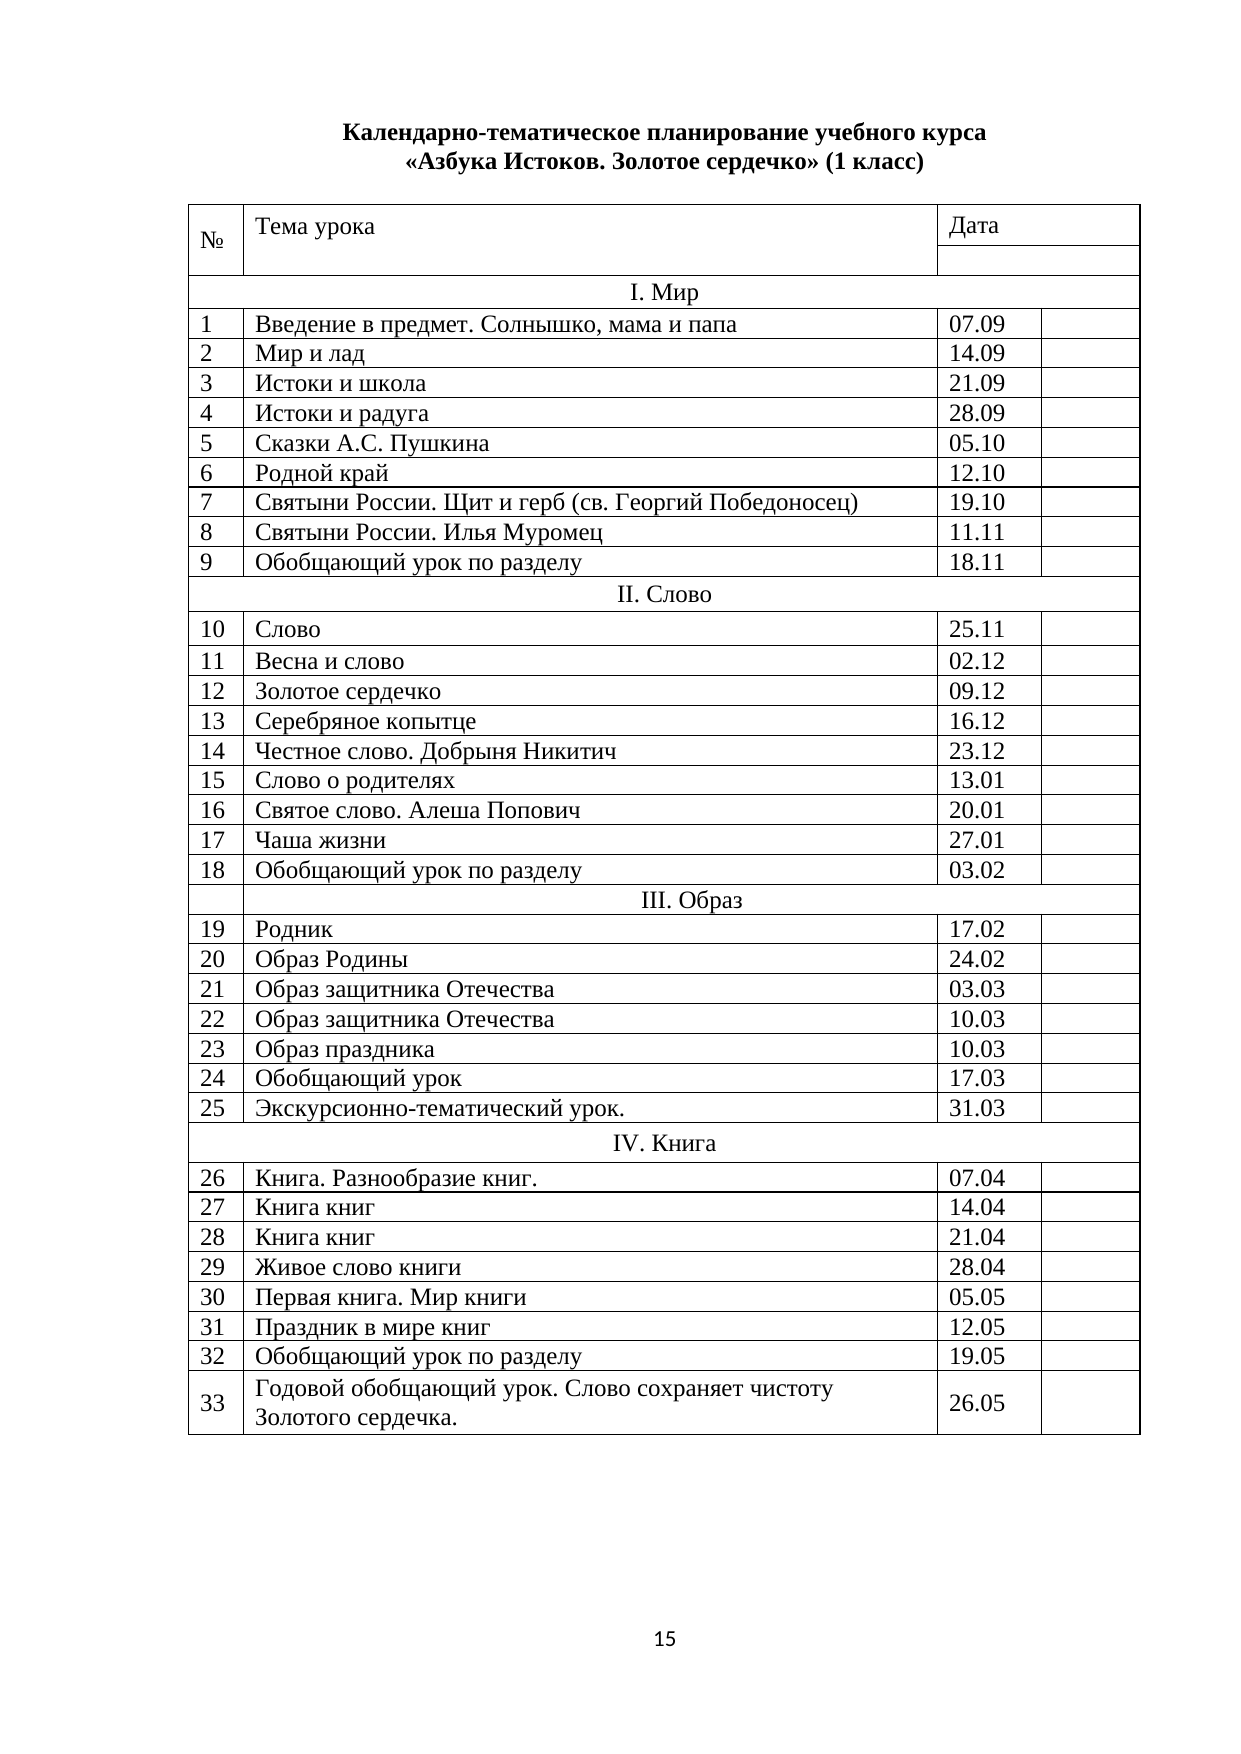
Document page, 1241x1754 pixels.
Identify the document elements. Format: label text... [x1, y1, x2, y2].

table_cell 28 [189, 1222, 243, 1251]
table_cell Обобщающий урок по разделу [244, 1341, 937, 1370]
table_cell Живое слово книги [244, 1252, 937, 1281]
table_cell IV. Книга [189, 1123, 1139, 1162]
table_cell Слово о родителях [244, 766, 937, 794]
table_cell 12 [189, 676, 243, 705]
table_cell [1042, 1193, 1139, 1221]
table_cell 27.01 [938, 825, 1041, 854]
table_cell 23 [189, 1034, 243, 1062]
table_cell 24.02 [938, 944, 1041, 973]
table_cell 28.09 [938, 398, 1041, 427]
table_cell 22 [189, 1004, 243, 1033]
table_cell Мир и лад [244, 339, 937, 367]
table_cell 5 [189, 428, 243, 457]
table_cell 3 [189, 368, 243, 397]
table_cell [1042, 517, 1139, 546]
table_cell 28.04 [938, 1252, 1041, 1281]
table_cell 1 [189, 309, 243, 337]
table_cell [1042, 676, 1139, 705]
table_cell [1042, 974, 1139, 1003]
table_cell III. Образ [244, 885, 1139, 913]
table_cell [1042, 795, 1139, 824]
table_cell 15 [189, 766, 243, 794]
table_cell [1042, 428, 1139, 457]
table_cell Праздник в мире книг [244, 1312, 937, 1340]
table_cell [1042, 1252, 1139, 1281]
table_cell Годовой обобщающий урок. Слово сохраняет чистоту Золотого сердечка. [244, 1371, 937, 1433]
table_cell [1042, 458, 1139, 486]
table_cell II. Слово [189, 577, 1139, 611]
table_cell Святыни России. Илья Муромец [244, 517, 937, 546]
table_cell Слово [244, 612, 937, 645]
table_cell 14 [189, 736, 243, 764]
table_cell 9 [189, 547, 243, 576]
table_cell [1042, 736, 1139, 764]
table_cell [1042, 488, 1139, 516]
table_cell 09.12 [938, 676, 1041, 705]
table_cell 10.03 [938, 1004, 1041, 1033]
text «Азбука Истоков. Золотое сердечко» (1 класс) [177, 146, 1152, 175]
table_cell 31.03 [938, 1093, 1041, 1122]
table_cell 05.05 [938, 1282, 1041, 1311]
table_cell 13.01 [938, 766, 1041, 794]
table_cell 21.09 [938, 368, 1041, 397]
table_header № [189, 205, 243, 275]
table_cell [1042, 855, 1139, 884]
table_cell [1042, 398, 1139, 427]
table_cell 30 [189, 1282, 243, 1311]
table_cell 10 [189, 612, 243, 645]
table_cell 20.01 [938, 795, 1041, 824]
table_cell 24 [189, 1064, 243, 1092]
table_cell Родник [244, 915, 937, 943]
table_cell 07.04 [938, 1163, 1041, 1191]
table_cell I. Мир [189, 276, 1139, 308]
table_cell 25.11 [938, 612, 1041, 645]
table_cell [1042, 547, 1139, 576]
table_cell 17 [189, 825, 243, 854]
table_cell 21 [189, 974, 243, 1003]
table_cell 19.05 [938, 1341, 1041, 1370]
table_cell [1042, 368, 1139, 397]
table_cell Серебряное копытце [244, 706, 937, 735]
table_cell [1042, 1341, 1139, 1370]
table_cell [1042, 1312, 1139, 1340]
table_cell [938, 246, 1139, 275]
table_cell [189, 885, 243, 913]
table_cell 26 [189, 1163, 243, 1191]
table_cell 6 [189, 458, 243, 486]
table_cell 10.03 [938, 1034, 1041, 1062]
table_cell [1042, 1282, 1139, 1311]
table_cell [1042, 612, 1139, 645]
table_cell Святыни России. Щит и герб (св. Георгий Победоносец) [244, 488, 937, 516]
table_cell Обобщающий урок [244, 1064, 937, 1092]
table_cell 17.03 [938, 1064, 1041, 1092]
table_cell 17.02 [938, 915, 1041, 943]
table_cell Обобщающий урок по разделу [244, 547, 937, 576]
table_cell 32 [189, 1341, 243, 1370]
table_cell 11 [189, 646, 243, 675]
table_cell 18.11 [938, 547, 1041, 576]
table_cell Книга книг [244, 1222, 937, 1251]
table_cell 05.10 [938, 428, 1041, 457]
table_cell 03.03 [938, 974, 1041, 1003]
table_cell Образ защитника Отечества [244, 1004, 937, 1033]
table_cell Обобщающий урок по разделу [244, 855, 937, 884]
table_cell Экскурсионно-тематический урок. [244, 1093, 937, 1122]
table_cell [1042, 1222, 1139, 1251]
table_cell [1042, 825, 1139, 854]
text Календарно-тематическое планирование учебного курса [177, 117, 1152, 146]
table_cell Книга книг [244, 1193, 937, 1221]
table_cell [1042, 1034, 1139, 1062]
table_cell Истоки и школа [244, 368, 937, 397]
table_cell [1042, 915, 1139, 943]
table_cell [1042, 339, 1139, 367]
table_cell 07.09 [938, 309, 1041, 337]
table_cell 7 [189, 488, 243, 516]
table_cell 21.04 [938, 1222, 1041, 1251]
table_cell 19 [189, 915, 243, 943]
table_cell Чаша жизни [244, 825, 937, 854]
table_cell Родной край [244, 458, 937, 486]
table_cell 03.02 [938, 855, 1041, 884]
table_cell Книга. Разнообразие книг. [244, 1163, 937, 1191]
table_cell Золотое сердечко [244, 676, 937, 705]
table_cell 14.04 [938, 1193, 1041, 1221]
table_cell [1042, 309, 1139, 337]
table_cell [1042, 1093, 1139, 1122]
table_cell 11.11 [938, 517, 1041, 546]
table_cell Святое слово. Алеша Попович [244, 795, 937, 824]
table_cell [1042, 1004, 1139, 1033]
table_cell 29 [189, 1252, 243, 1281]
table_cell 16.12 [938, 706, 1041, 735]
table_cell 02.12 [938, 646, 1041, 675]
table_cell Образ защитника Отечества [244, 974, 937, 1003]
table_cell 19.10 [938, 488, 1041, 516]
table_cell [1042, 706, 1139, 735]
table_cell [1042, 944, 1139, 973]
table_cell Образ Родины [244, 944, 937, 973]
table_header Тема урока [244, 205, 937, 275]
table_cell 4 [189, 398, 243, 427]
table_cell [1042, 1163, 1139, 1191]
table_cell 31 [189, 1312, 243, 1340]
table_cell 26.05 [938, 1371, 1041, 1433]
table_cell Сказки А.С. Пушкина [244, 428, 937, 457]
table_cell 23.12 [938, 736, 1041, 764]
table_cell 2 [189, 339, 243, 367]
table_cell [1042, 766, 1139, 794]
table_cell 16 [189, 795, 243, 824]
table_cell 20 [189, 944, 243, 973]
table_cell Первая книга. Мир книги [244, 1282, 937, 1311]
table_cell Истоки и радуга [244, 398, 937, 427]
table_cell 25 [189, 1093, 243, 1122]
table_cell Образ праздника [244, 1034, 937, 1062]
table_cell Весна и слово [244, 646, 937, 675]
table_cell 12.10 [938, 458, 1041, 486]
table_header Дата [938, 205, 1139, 245]
table_cell [1042, 1371, 1139, 1433]
table_cell 33 [189, 1371, 243, 1433]
table_cell [1042, 1064, 1139, 1092]
table_cell 12.05 [938, 1312, 1041, 1340]
table_cell 18 [189, 855, 243, 884]
table_cell Честное слово. Добрыня Никитич [244, 736, 937, 764]
table_cell 27 [189, 1193, 243, 1221]
table_cell Введение в предмет. Солнышко, мама и папа [244, 309, 937, 337]
table_cell 13 [189, 706, 243, 735]
table_cell [1042, 646, 1139, 675]
table_cell 14.09 [938, 339, 1041, 367]
table_cell 8 [189, 517, 243, 546]
